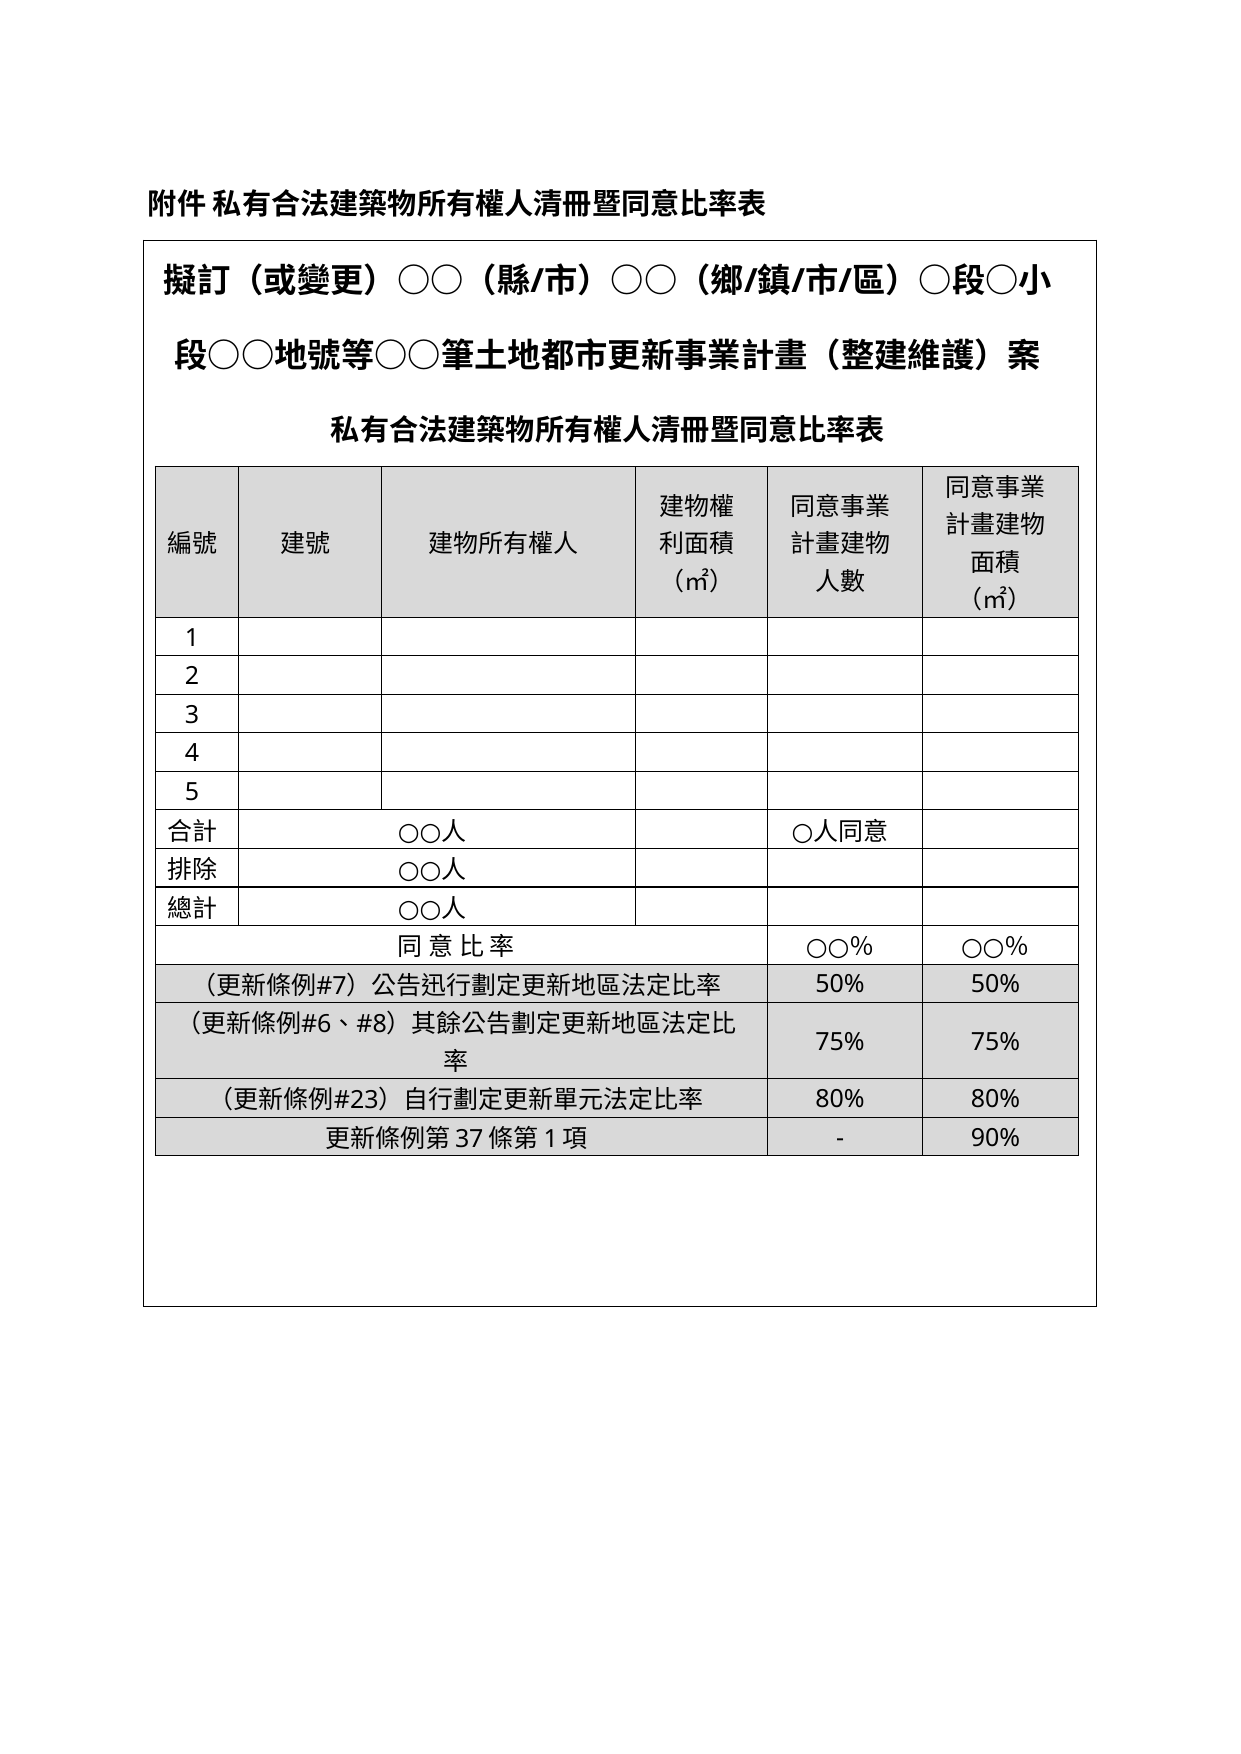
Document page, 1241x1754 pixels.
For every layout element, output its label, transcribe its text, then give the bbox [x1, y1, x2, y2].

table_header 擬訂（或變更）○○（縣/市）○○（鄉/鎮/市/區）○段○小段○○地號等○○筆土地都市更新事業計畫（整建維護）案 私有合法建築物所有權人清冊暨同意比率表 [144, 241, 1096, 1306]
text 附件 私有合法建築物所有權人清冊暨同意比率表 [148, 164, 1092, 239]
